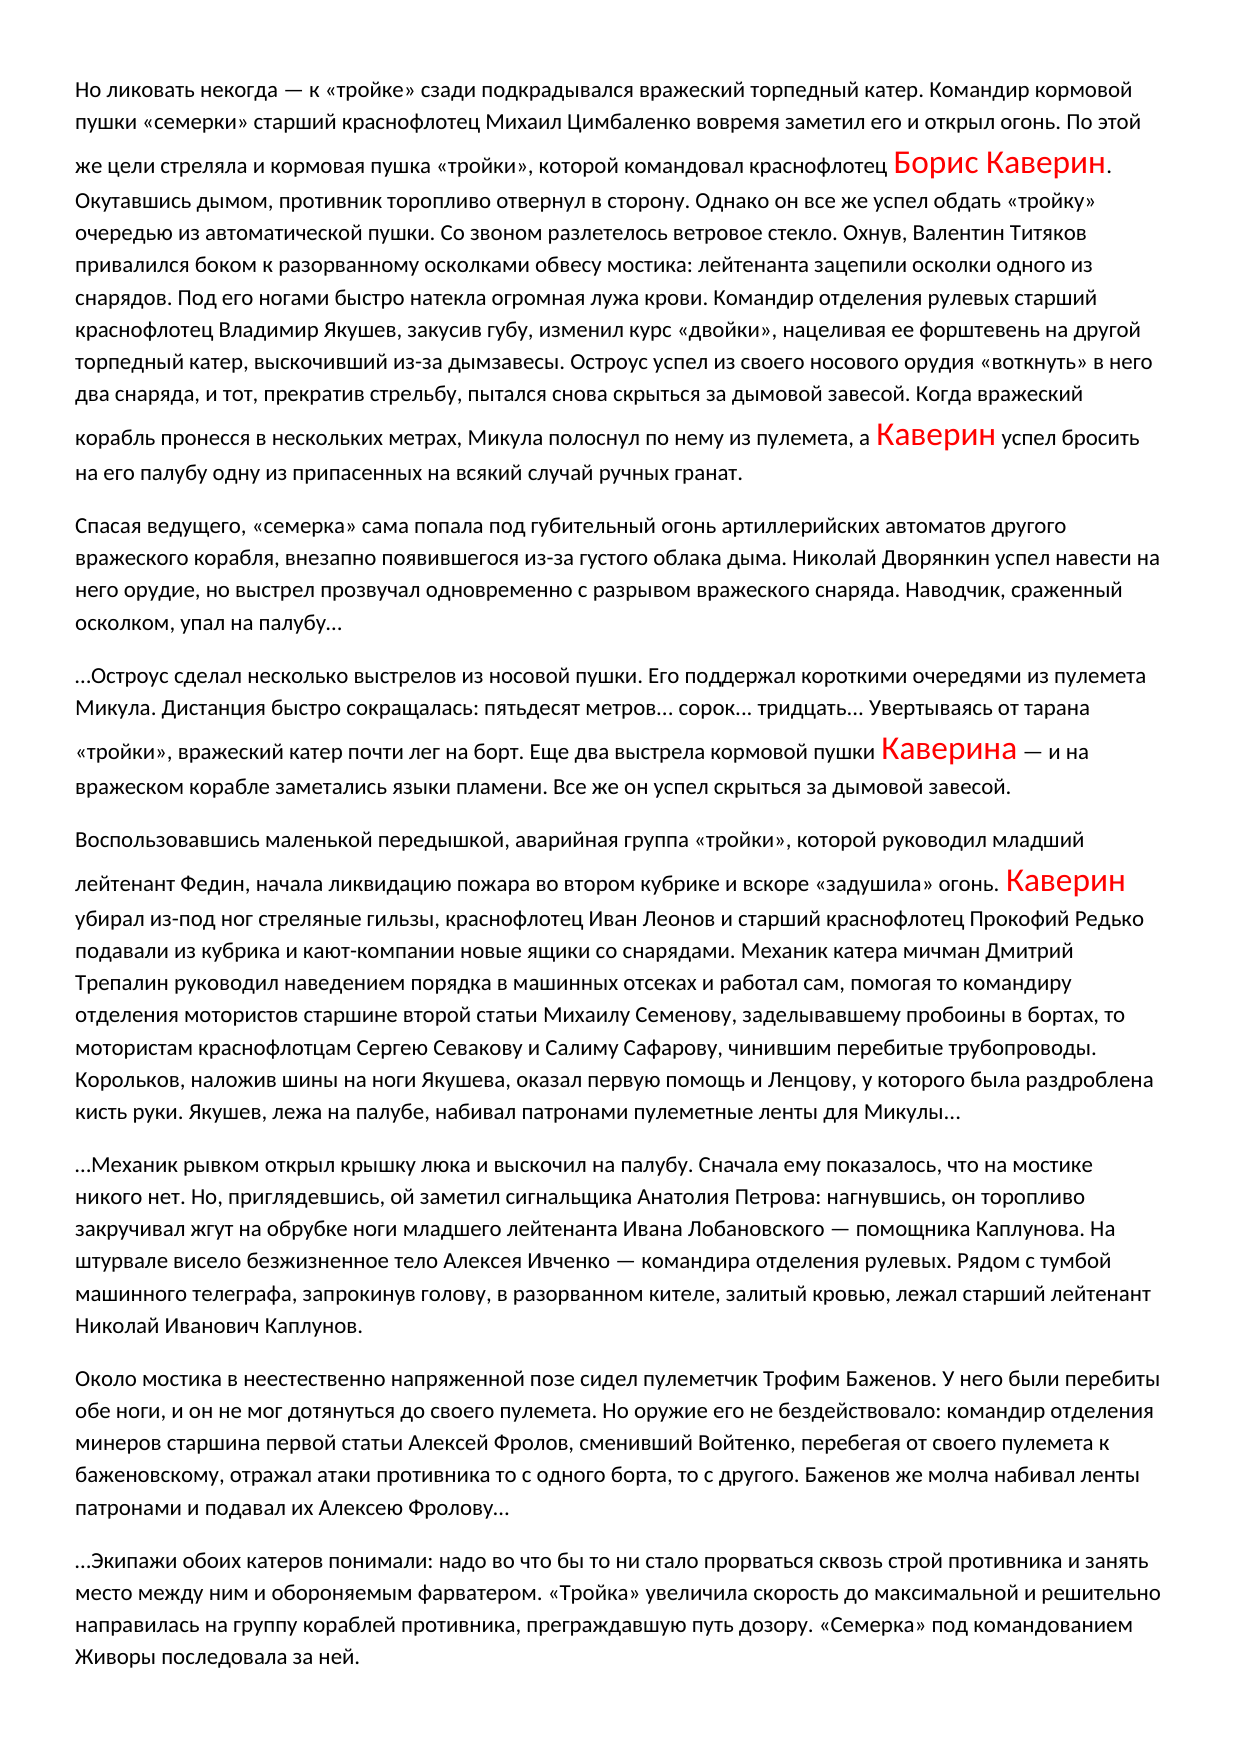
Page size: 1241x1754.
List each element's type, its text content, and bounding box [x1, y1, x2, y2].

text …Остроус сделал несколько выстрелов из носовой пушки. Его поддержал короткими очередями из пулемета Микула. Дистанция быстро сокращалась: пятьдесят метров... сорок... тридцать... Увертываясь от тарана «тройки», вражеский катер почти лег на борт. Еще два выстрела кормовой пушки Каверина — и на вражеском корабле заметались языки пламени. Все же он успел скрыться за дымовой завесой. [75, 661, 1165, 800]
text Около мостика в неестественно напряженной позе сидел пулеметчик Трофим Баженов. У него были перебиты обе ноги, и он не мог дотянуться до своего пулемета. Но оружие его не бездействовало: командир отделения минеров старшина первой статьи Алексей Фролов, сменивший Войтенко, перебегая от своего пулемета к баженовскому, отражал атаки противника то с одного борта, то с другого. Баженов же молча набивал ленты патронами и подавал их Алексею Фролову… [75, 1364, 1165, 1521]
text Но ликовать некогда — к «тройке» сзади подкрадывался вражеский торпедный катер. Командир кормовой пушки «семерки» старший краснофлотец Михаил Цимбаленко вовремя заметил его и открыл огонь. По этой же цели стреляла и кормовая пушка «тройки», которой командовал краснофлотец Борис Каверин. Окутавшись дымом, противник торопливо отвернул в сторону. Однако он все же успел обдать «тройку» очередью из автоматической пушки. Со звоном разлетелось ветровое стекло. Охнув, Валентин Титяков привалился боком к разорванному осколками обвесу мостика: лейтенанта зацепили осколки одного из снарядов. Под его ногами быстро натекла огромная лужа крови. Командир отделения рулевых старший краснофлотец Владимир Якушев, закусив губу, изменил курс «двойки», нацеливая ее форштевень на другой торпедный катер, выскочивший из-за дымзавесы. Остроус успел из своего носового орудия «воткнуть» в него два снаряда, и тот, прекратив стрельбу, пытался снова скрыться за дымовой завесой. Когда вражеский корабль пронесся в нескольких метрах, Микула полоснул по нему из пулемета, а Каверин успел бросить на его палубу одну из припасенных на всякий случай ручных гранат. [75, 75, 1165, 486]
text …Экипажи обоих катеров понимали: надо во что бы то ни стало прорваться сквозь строй противника и занять место между ним и обороняемым фарватером. «Тройка» увеличила скорость до максимальной и решительно направилась на группу кораблей противника, преграждавшую путь дозору. «Семерка» под командованием Живоры последовала за ней. [75, 1546, 1165, 1670]
text Спасая ведущего, «семерка» сама попала под губительный огонь артиллерийских автоматов другого вражеского корабля, внезапно появившегося из-за густого облака дыма. Николай Дворянкин успел навести на него орудие, но выстрел прозвучал одновременно с разрывом вражеского снаряда. Наводчик, сраженный осколком, упал на палубу… [75, 511, 1165, 636]
text …Механик рывком открыл крышку люка и выскочил на палубу. Сначала ему показалось, что на мостике никого нет. Но, приглядевшись, ой заметил сигнальщика Анатолия Петрова: нагнувшись, он торопливо закручивал жгут на обрубке ноги младшего лейтенанта Ивана Лобановского — помощника Каплунова. На штурвале висело безжизненное тело Алексея Ивченко — командира отделения рулевых. Рядом с тумбой машинного телеграфа, запрокинув голову, в разорванном кителе, залитый кровью, лежал старший лейтенант Николай Иванович Каплунов. [75, 1150, 1165, 1339]
text Воспользовавшись маленькой передышкой, аварийная группа «тройки», которой руководил младший лейтенант Федин, начала ликвидацию пожара во втором кубрике и вскоре «задушила» огонь. Каверин убирал из-под ног стреляные гильзы, краснофлотец Иван Леонов и старший краснофлотец Прокофий Редько подавали из кубрика и кают-компании новые ящики со снарядами. Механик катера мичман Дмитрий Трепалин руководил наведением порядка в машинных отсеках и работал сам, помогая то командиру отделения мотористов старшине второй статьи Михаилу Семенову, заделывавшему пробоины в бортах, то мотористам краснофлотцам Сергею Севакову и Салиму Сафарову, чинившим перебитые трубопроводы. Корольков, наложив шины на ноги Якушева, оказал первую помощь и Ленцову, у которого была раздроблена кисть руки. Якушев, лежа на палубе, набивал патронами пулеметные ленты для Микулы... [75, 825, 1165, 1125]
